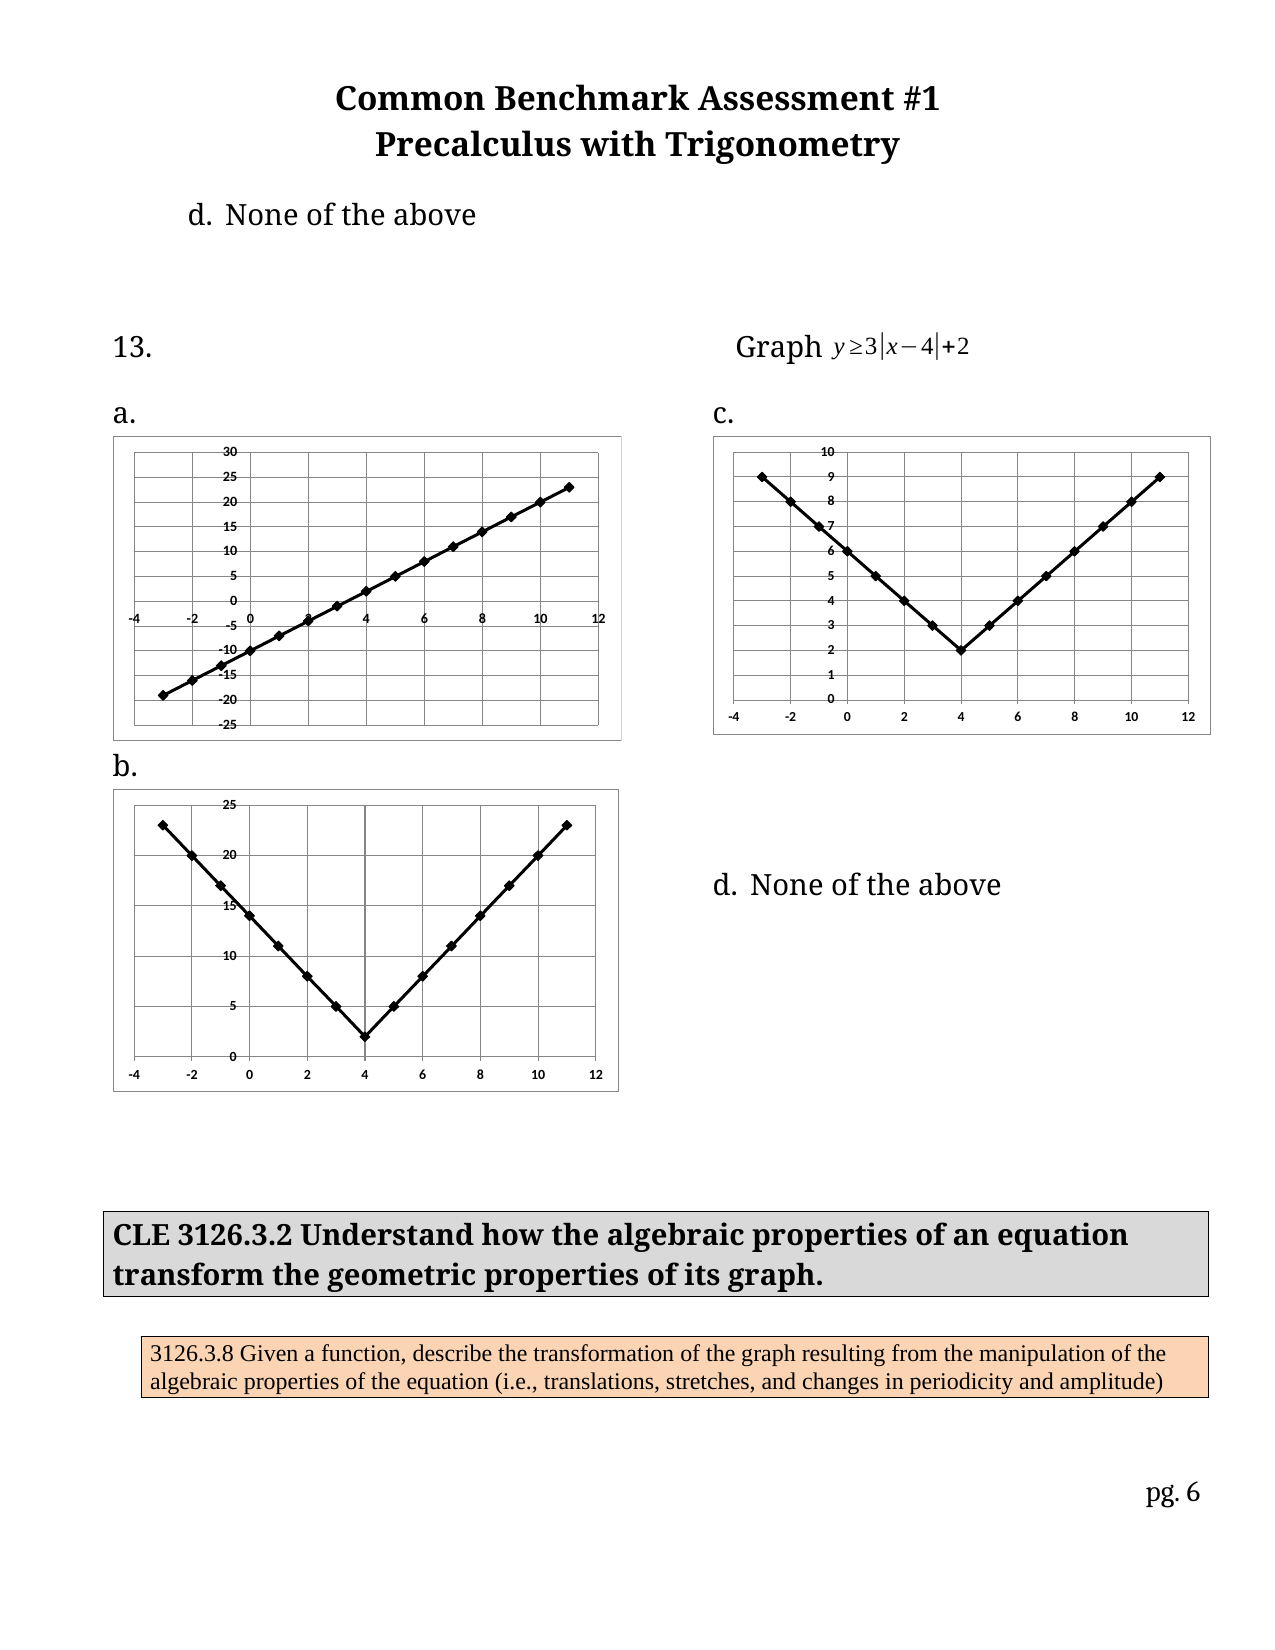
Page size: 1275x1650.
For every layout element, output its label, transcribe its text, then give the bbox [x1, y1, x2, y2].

list Graph [112, 326, 1200, 366]
text 3126.3.8 Given a function, describe the transformation of the graph resulting from the manipulation of the algebraic properties of the equation (i.e., translations, stretches, and changes in periodicity and amplitude) [142, 1337, 1208, 1397]
list None of the above [187, 194, 1200, 234]
text CLE 3126.3.2 Understand how the algebraic properties of an equation transform the geometric properties of its graph. [104, 1212, 1208, 1296]
list None of the above [712, 864, 1200, 904]
